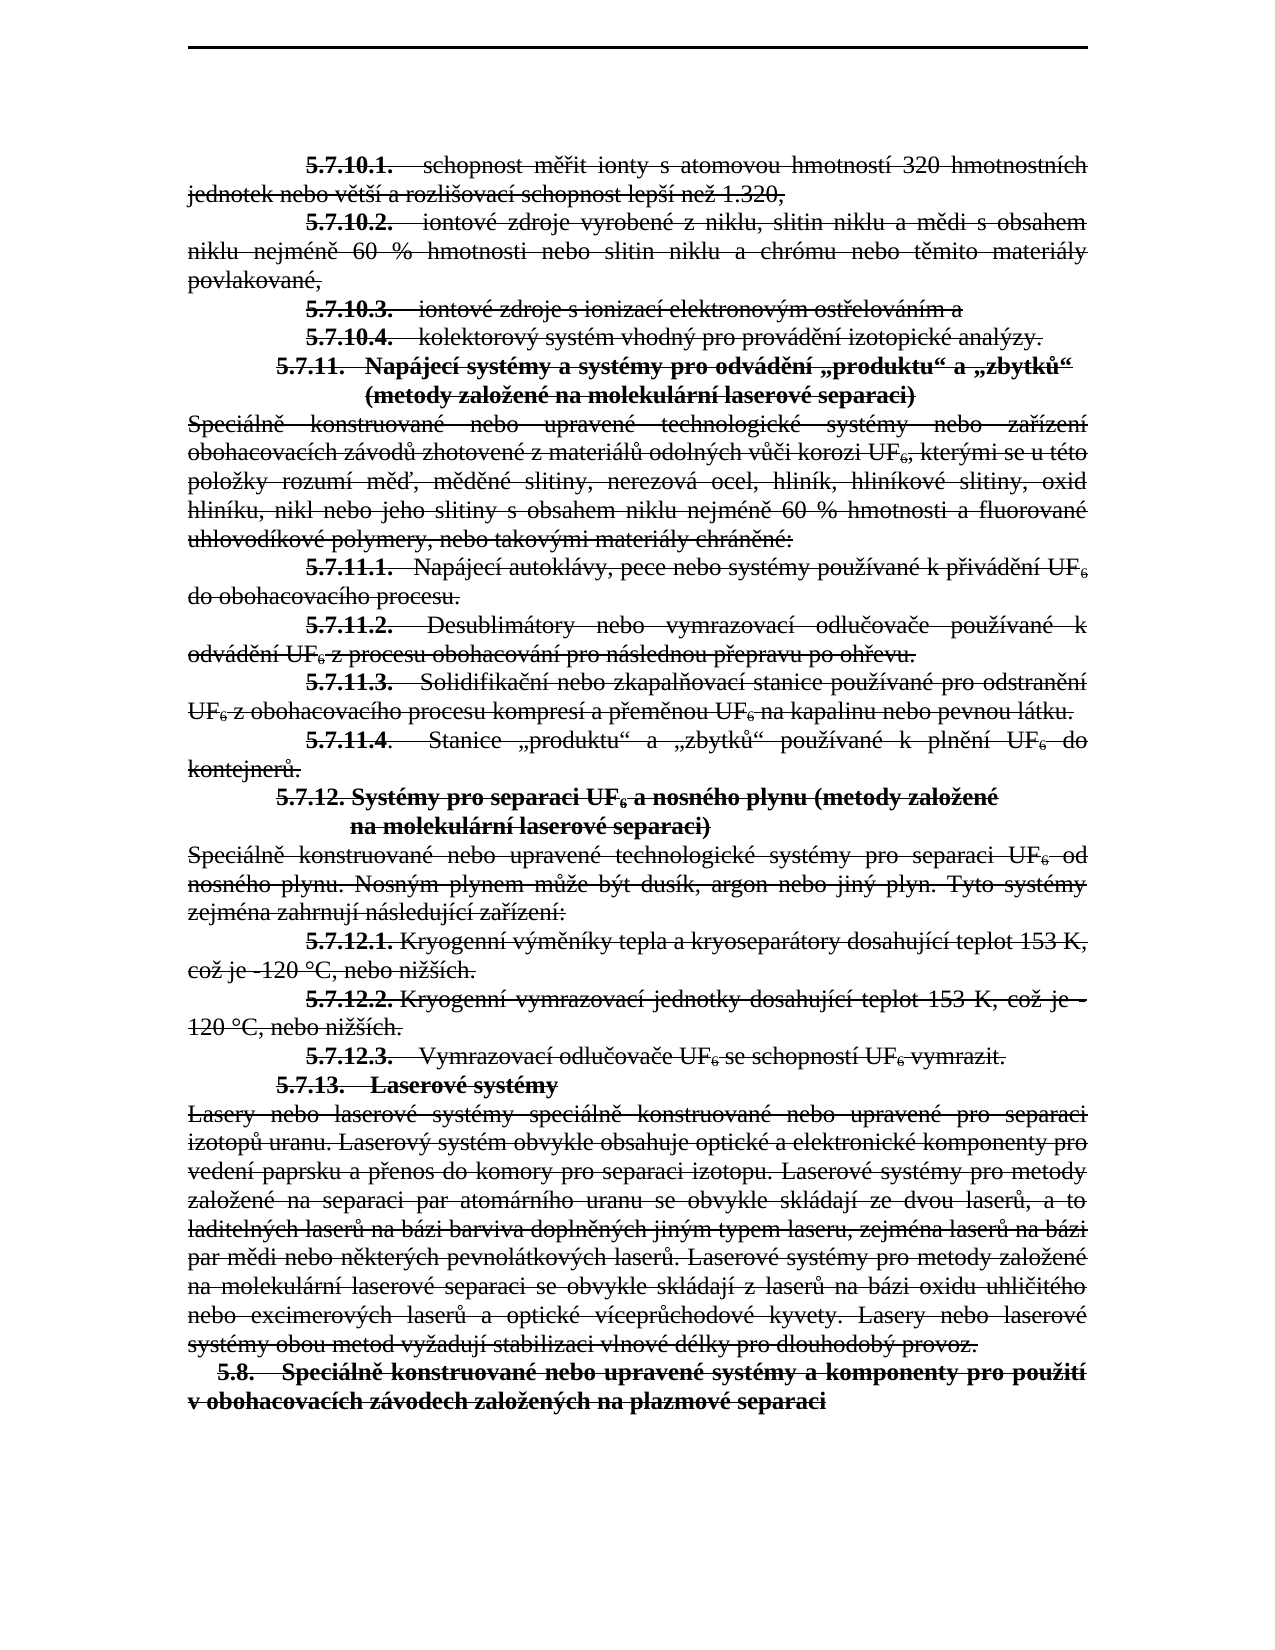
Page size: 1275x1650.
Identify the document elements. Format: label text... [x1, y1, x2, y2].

text Speciálně konstruované nebo upravené technologické systémy nebo zařízení obohacovacích závodů zhotovené z materiálů odolných vůči korozi UF6, kterými se u této položky rozumí měď, měděné slitiny, nerezová ocel, hliník, hliníkové slitiny, oxid hliníku, nikl nebo jeho slitiny s obsahem niklu nejméně 60 % hmotnosti a fluorované uhlovodíkové polymery, nebo takovými materiály chráněné: [187, 483, 1087, 511]
text Speciálně konstruované nebo upravené technologické systémy pro separaci UF6 od nosného plynu. Nosným plynem může být dusík, argon nebo jiný plyn. Tyto systémy zejména zahrnují následující zařízení: [187, 885, 1087, 926]
text 5.7.13. Laserové systémy [187, 1070, 999, 1099]
text Speciálně konstruované nebo upravené technologické systémy nebo zařízení obohacovacích závodů zhotovené z materiálů odolných vůči korozi UF6, kterými se u této položky rozumí měď, měděné slitiny, nerezová ocel, hliník, hliníkové slitiny, oxid hliníku, nikl nebo jeho slitiny s obsahem niklu nejméně 60 % hmotnosti a fluorované uhlovodíkové polymery, nebo takovými materiály chráněné: [187, 425, 1087, 482]
text 5.7.12.2. Kryogenní vymrazovací jednotky dosahující teplot 153 K, což je -120 °C, nebo nižších. [187, 984, 1087, 1041]
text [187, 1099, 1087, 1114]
text 5.7.11.3. Solidifikační nebo zkapalňovací stanice používané pro odstranění UF6 z obohacovacího procesu kompresí a přeměnou UF6 na kapalinu nebo pevnou látku. [187, 667, 1087, 725]
text 5.7.12. Systémy pro separaci UF6 a nosného plynu (metody založené na molekulární laserové separaci) [276, 782, 999, 840]
text 5.7.11. Napájecí systémy a systémy pro odvádění „produktu“ a „zbytků“ (metody založené na molekulární laserové separaci) [276, 368, 1073, 409]
text 5.7.10.2. iontové zdroje vyrobené z niklu, slitin niklu a mědi s obsahem niklu nejméně 60 % hmotnosti nebo slitin niklu a chrómu nebo těmito materiály povlakované, [187, 207, 1087, 252]
text 5.7.11.2. Desublimátory nebo vymrazovací odlučovače používané k odvádění UF6 z procesu obohacování pro následnou přepravu po ohřevu. [187, 610, 1087, 667]
text Speciálně konstruované nebo upravené technologické systémy nebo zařízení obohacovacích závodů zhotovené z materiálů odolných vůči korozi UF6, kterými se u této položky rozumí měď, měděné slitiny, nerezová ocel, hliník, hliníkové slitiny, oxid hliníku, nikl nebo jeho slitiny s obsahem niklu nejméně 60 % hmotnosti a fluorované uhlovodíkové polymery, nebo takovými materiály chráněné: [187, 512, 1087, 552]
text 5.7.10.4. kolektorový systém vhodný pro provádění izotopické analýzy. [187, 322, 1087, 351]
text 5.7.11.1. Napájecí autoklávy, pece nebo systémy používané k přivádění UF6 do obohacovacího procesu. [187, 552, 1087, 610]
text 5.7.10.2. iontové zdroje vyrobené z niklu, slitin niklu a mědi s obsahem niklu nejméně 60 % hmotnosti nebo slitin niklu a chrómu nebo těmito materiály povlakované, [187, 253, 1087, 294]
text Speciálně konstruované nebo upravené technologické systémy pro separaci UF6 od nosného plynu. Nosným plynem může být dusík, argon nebo jiný plyn. Tyto systémy zejména zahrnují následující zařízení: [187, 840, 1087, 884]
text 5.7.11. Napájecí systémy a systémy pro odvádění „produktu“ a „zbytků“ (metody založené na molekulární laserové separaci) [276, 351, 1073, 367]
text 5.7.11.4. Stanice „produktu“ a „zbytků“ používané k plnění UF6 do kontejnerů. [187, 725, 1087, 782]
text 5.7.10.3. iontové zdroje s ionizací elektronovým ostřelováním a [187, 294, 1087, 322]
text 5.7.12.3. Vymrazovací odlučovače UF6 se schopností UF6 vymrazit. [187, 1041, 1087, 1070]
text 5.7.10.1. schopnost měřit ionty s atomovou hmotností 320 hmotnostních jednotek nebo větší a rozlišovací schopnost lepší než 1.320, [187, 150, 1087, 207]
text 5.8. Speciálně konstruované nebo upravené systémy a komponenty pro použití v obohacovacích závodech založených na plazmové separaci [187, 1357, 1087, 1415]
text 5.7.12.1. Kryogenní výměníky tepla a kryoseparátory dosahující teplot 153 K, což je -120 °C, nebo nižších. [187, 926, 1087, 984]
